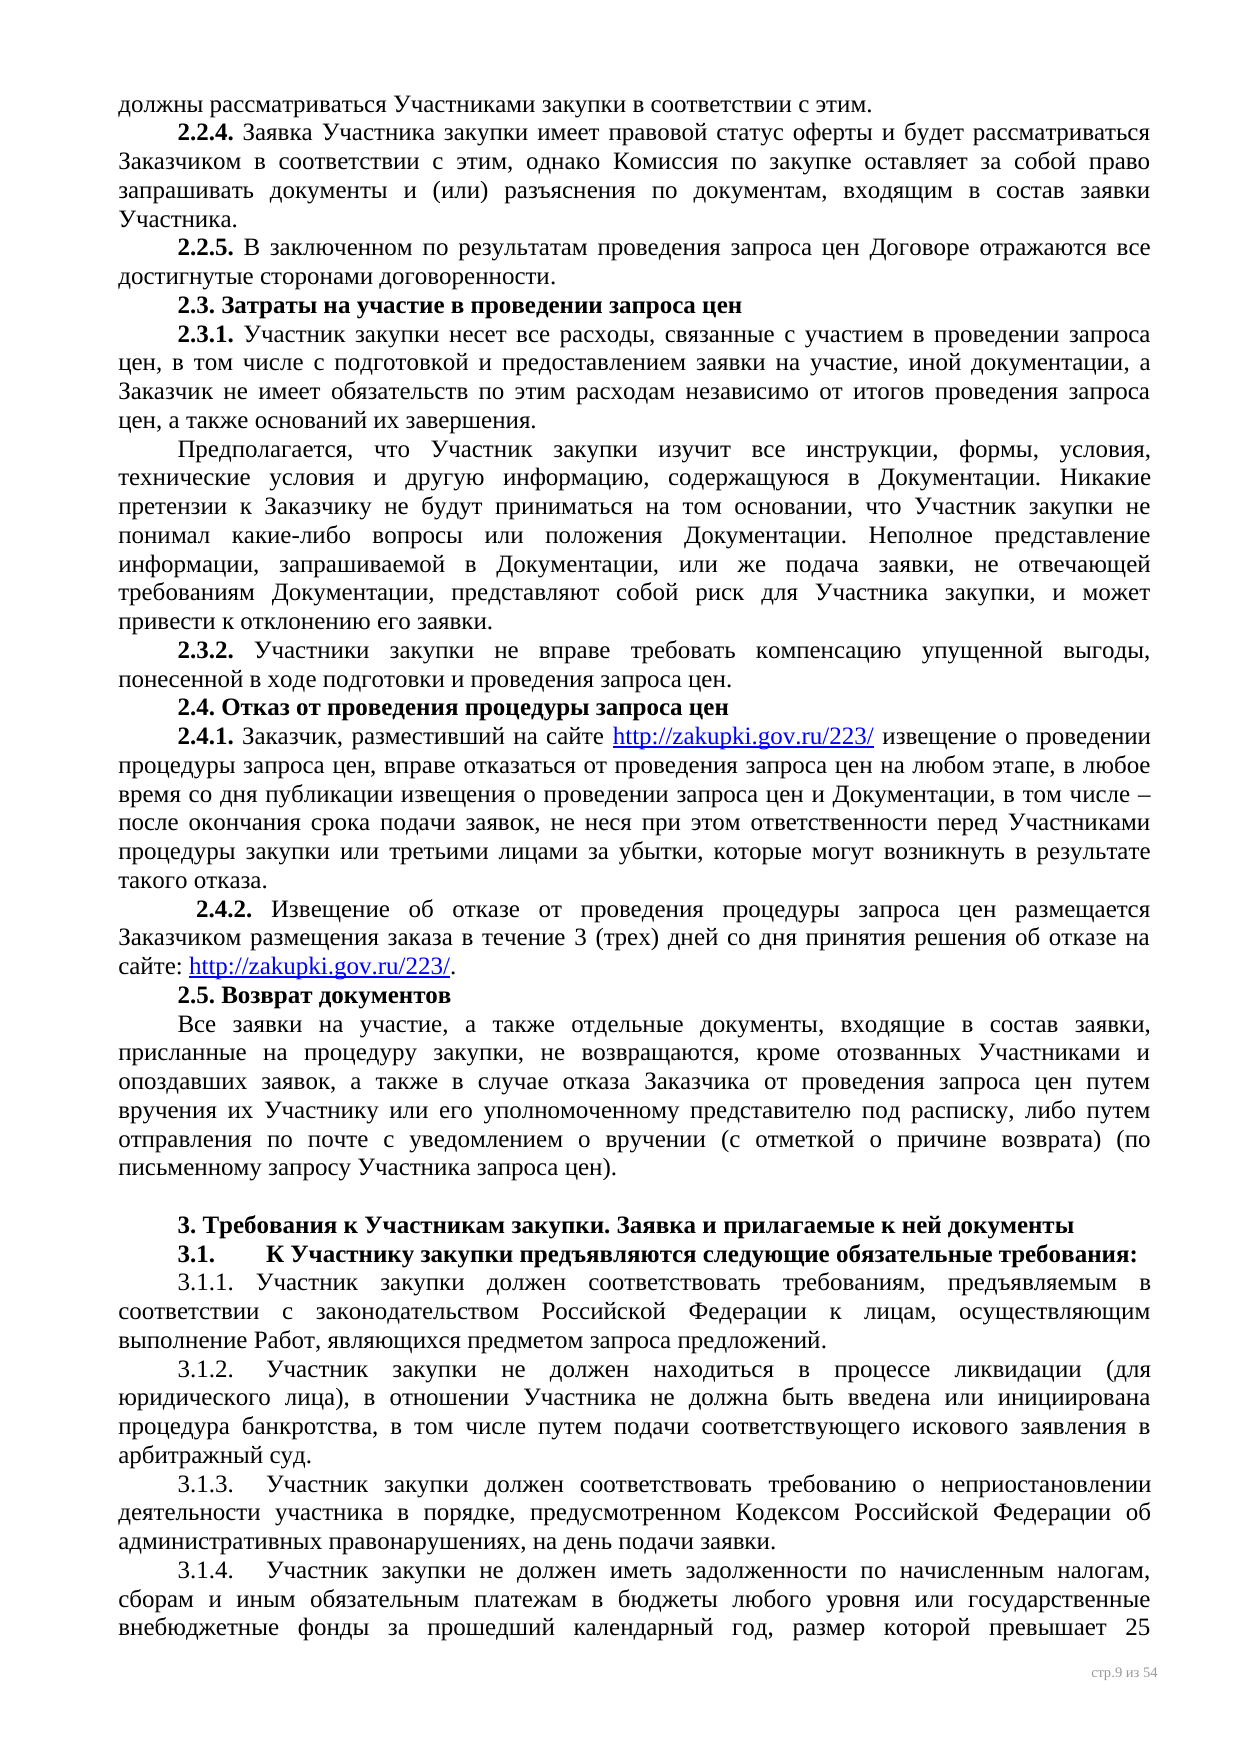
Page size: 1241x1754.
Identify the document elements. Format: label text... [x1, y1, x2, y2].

subtitle 3. Требования к Участникам закупки. Заявка и прилагаемые к ней документы [118, 1210, 1152, 1239]
text 2.2.4. Заявка Участника закупки имеет правовой статус оферты и будет рассматриваться Заказчиком в соответствии с этим, однако Комиссия по закупке оставляет за собой право запрашивать документы и (или) разъяснения по документам, входящим в состав заявки Участника. [118, 117, 1152, 232]
text 2.3.2. Участники закупки не вправе требовать компенсацию упущенной выгоды, понесенной в ходе подготовки и проведения запроса цен. [118, 635, 1152, 692]
text 3.1.1. Участник закупки должен соответствовать требованиям, предъявляемым в соответствии с законодательством Российской Федерации к лицам, осуществляющим выполнение Работ, являющихся предметом запроса предложений. [118, 1267, 1152, 1354]
subtitle 2.4. Отказ от проведения процедуры запроса цен [118, 692, 1152, 721]
subtitle 3.1. К Участнику закупки предъявляются следующие обязательные требования: [118, 1239, 1152, 1267]
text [118, 1555, 1152, 1641]
text 2.2.5. В заключенном по результатам проведения запроса цен Договоре отражаются все достигнутые сторонами договоренности. [118, 232, 1152, 290]
text 2.3.1. Участник закупки несет все расходы, связанные с участием в проведении запроса цен, в том числе с подготовкой и предоставлением заявки на участие, иной документации, а Заказчик не имеет обязательств по этим расходам независимо от итогов проведения запроса цен, а также оснований их завершения. [118, 319, 1152, 434]
text 3.1.3. Участник закупки должен соответствовать требованию о неприостановлении деятельности участника в порядке, предусмотренном Кодексом Российской Федерации об административных правонарушениях, на день подачи заявки. [118, 1469, 1152, 1555]
text 2.4.2. Извещение об отказе от проведения процедуры запроса цен размещается Заказчиком размещения заказа в течение 3 (трех) дней со дня принятия решения об отказе на сайте: http://zakupki.gov.ru/223/. [118, 894, 1152, 980]
subtitle 2.5. Возврат документов [118, 980, 1152, 1009]
text Все заявки на участие, а также отдельные документы, входящие в состав заявки, присланные на процедуру закупки, не возвращаются, кроме отозванных Участниками и опоздавших заявок, а также в случае отказа Заказчика от проведения запроса цен путем вручения их Участнику или его уполномоченному представителю под расписку, либо путем отправления по почте с уведомлением о вручении (с отметкой о причине возврата) (по письменному запросу Участника запроса цен). [118, 1009, 1152, 1181]
subtitle 2.3. Затраты на участие в проведении запроса цен [118, 290, 1152, 319]
text 2.4.1. Заказчик, разместивший на сайте http://zakupki.gov.ru/223/ извещение о проведении процедуры запроса цен, вправе отказаться от проведения запроса цен на любом этапе, в любое время со дня публикации извещения о проведении запроса цен и Документации, в том числе – после окончания срока подачи заявок, не неся при этом ответственности перед Участниками процедуры закупки или третьими лицами за убытки, которые могут возникнуть в результате такого отказа. [118, 721, 1152, 894]
text Предполагается, что Участник закупки изучит все инструкции, формы, условия, технические условия и другую информацию, содержащуюся в Документации. Никакие претензии к Заказчику не будут приниматься на том основании, что Участник закупки не понимал какие-либо вопросы или положения Документации. Неполное представление информации, запрашиваемой в Документации, или же подача заявки, не отвечающей требованиям Документации, представляют собой риск для Участника закупки, и может привести к отклонению его заявки. [118, 434, 1152, 635]
text 3.1.2. Участник закупки не должен находиться в процессе ликвидации (для юридического лица), в отношении Участника не должна быть введена или инициирована процедура банкротства, в том числе путем подачи соответствующего искового заявления в арбитражный суд. [118, 1354, 1152, 1469]
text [118, 89, 1152, 117]
